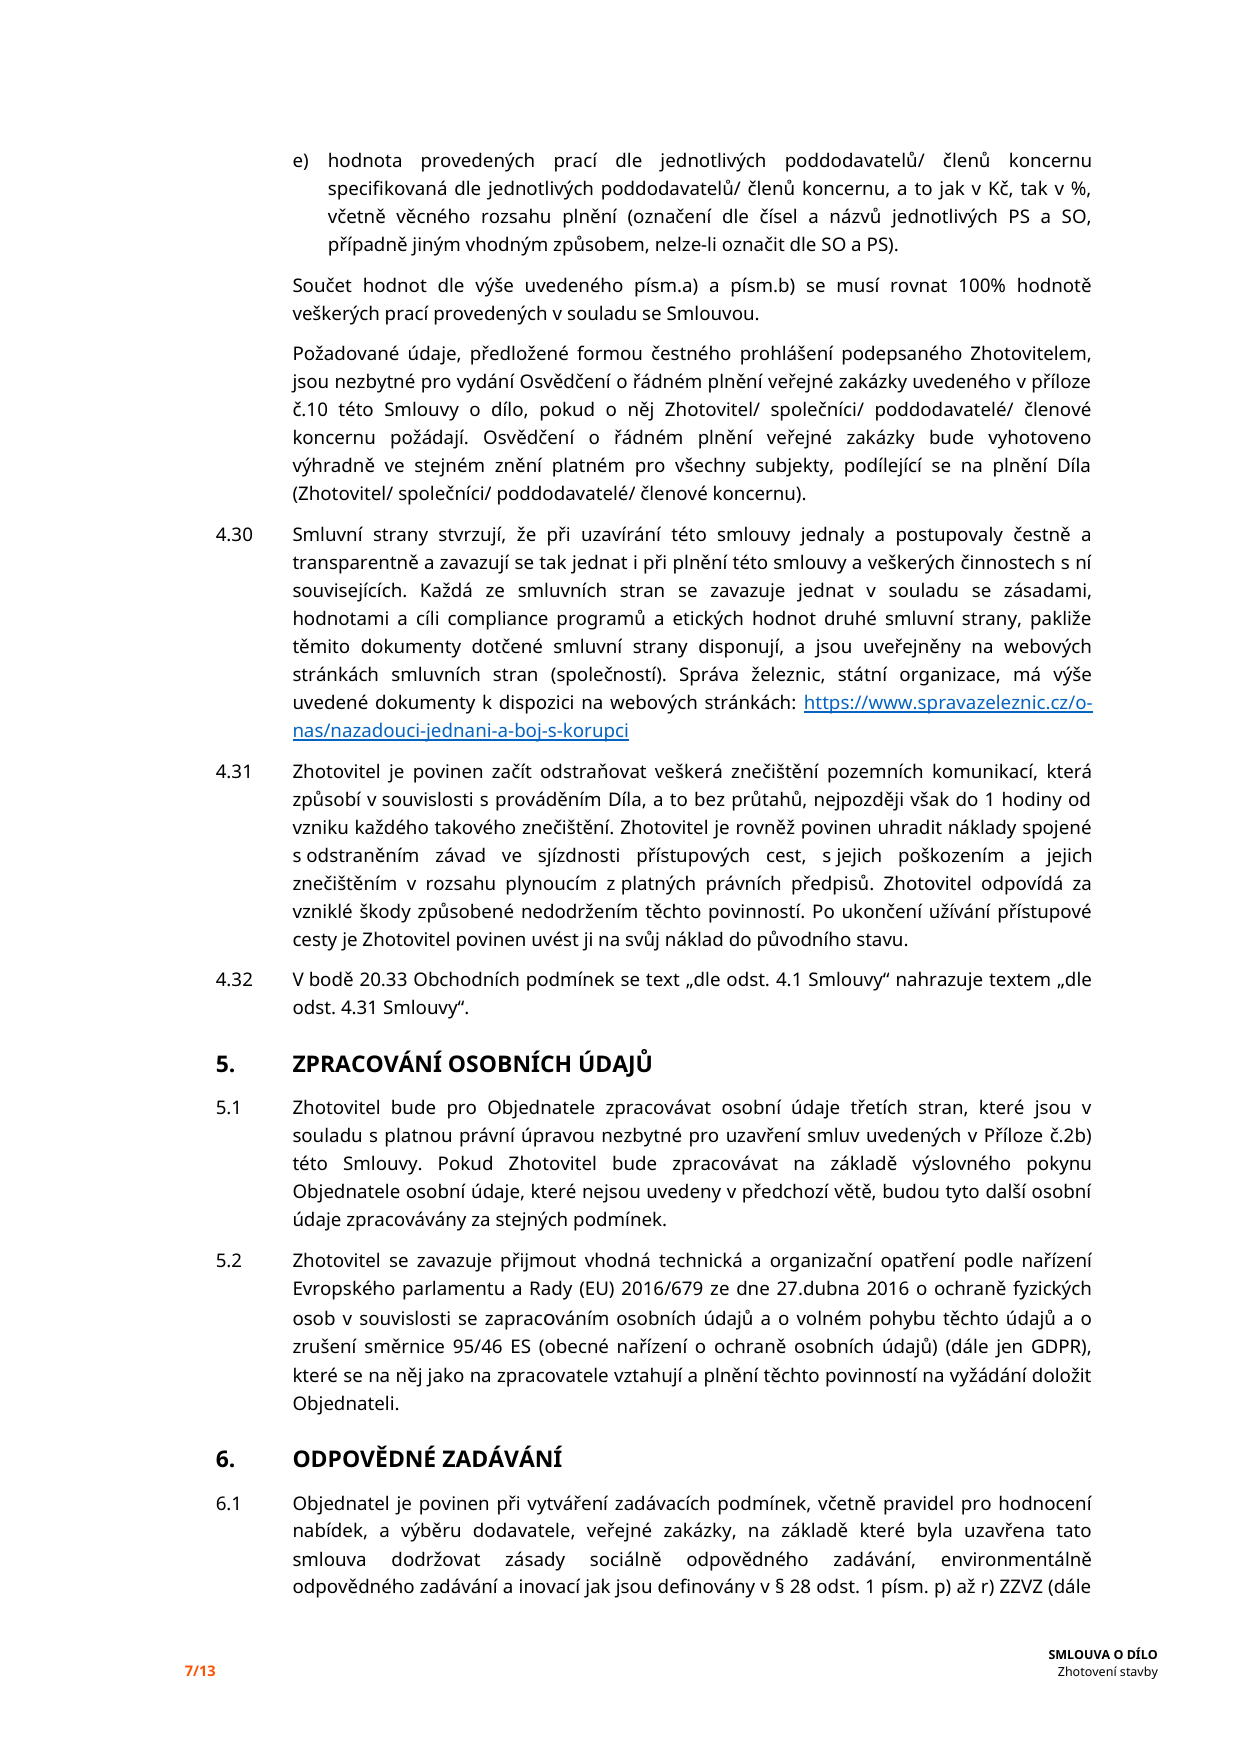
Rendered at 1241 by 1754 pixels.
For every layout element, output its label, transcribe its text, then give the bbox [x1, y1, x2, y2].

list Smluvní strany stvrzují, že při uzavírání této smlouvy jednaly a postupovaly čestně a transparentně a zavazují se tak jednat i při plnění této smlouvy a veškerých činnostech s ní souvisejících. Každá ze smluvních stran se zavazuje jednat v souladu se zásadami, hodnotami a cíli compliance programů a etických hodnot druhé smluvní strany, pakliže těmito dokumenty dotčené smluvní strany disponují, a jsou uveřejněny na webových stránkách smluvních stran (společností). Správa železnic, státní organizace, má výše uvedené dokumenty k dispozici na webových stránkách: https://www.spravazeleznic.cz/o-nas/nazadouci-jednani-a-boj-s-korupci [216, 521, 1093, 743]
text ZPRACOVÁNÍ OSOBNÍCH ÚDAJŮ [216, 1048, 1093, 1079]
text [216, 1490, 1093, 1599]
list hodnota provedených prací dle jednotlivých poddodavatelů/ členů koncernu specifikovaná dle jednotlivých poddodavatelů/ členů koncernu, a to jak v Kč, tak v %, včetně věcného rozsahu plnění (označení dle čísel a názvů jednotlivých PS a SO, případně jiným vhodným způsobem, nelze-li označit dle SO a PS). [292, 147, 1093, 257]
list V bodě 20.33 Obchodních podmínek se text „dle odst. 4.1 Smlouvy“ nahrazuje textem „dle odst. 4.31 Smlouvy“. [216, 967, 1093, 1020]
text Součet hodnot dle výše uvedeného písm.a) a písm.b) se musí rovnat 100% hodnotě veškerých prací provedených v souladu se Smlouvou. [292, 272, 1093, 326]
text Zhotovitel se zavazuje přijmout vhodná technická a organizační opatření podle nařízení Evropského parlamentu a Rady (EU) 2016/679 ze dne 27.dubna 2016 o ochraně fyzických osob v souvislosti se zapracováním osobních údajů a o volném pohybu těchto údajů a o zrušení směrnice 95/46 ES (obecné nařízení o ochraně osobních údajů) (dále jen GDPR), které se na něj jako na zpracovatele vztahují a plnění těchto povinností na vyžádání doložit Objednateli. [216, 1247, 1093, 1415]
list Zhotovitel je povinen začít odstraňovat veškerá znečištění pozemních komunikací, která způsobí v souvislosti s prováděním Díla, a to bez průtahů, nejpozději však do 1 hodiny od vzniku každého takového znečištění. Zhotovitel je rovněž povinen uhradit náklady spojené s odstraněním závad ve sjízdnosti přístupových cest, s jejich poškozením a jejich znečištěním v rozsahu plynoucím z platných právních předpisů. Zhotovitel odpovídá za vzniklé škody způsobené nedodržením těchto povinností. Po ukončení užívání přístupové cesty je Zhotovitel povinen uvést ji na svůj náklad do původního stavu. [216, 758, 1093, 952]
text ODPOVĚDNÉ ZADÁVÁNÍ [216, 1443, 1093, 1474]
text Požadované údaje, předložené formou čestného prohlášení podepsaného Zhotovitelem, jsou nezbytné pro vydání Osvědčení o řádném plnění veřejné zakázky uvedeného v příloze č.10 této Smlouvy o dílo, pokud o něj Zhotovitel/ společníci/ poddodavatelé/ členové koncernu požádají. Osvědčení o řádném plnění veřejné zakázky bude vyhotoveno výhradně ve stejném znění platném pro všechny subjekty, podílející se na plnění Díla (Zhotovitel/ společníci/ poddodavatelé/ členové koncernu). [292, 341, 1093, 506]
text Zhotovitel bude pro Objednatele zpracovávat osobní údaje třetích stran, které jsou v souladu s platnou právní úpravou nezbytné pro uzavření smluv uvedených v Příloze č.2b) této Smlouvy. Pokud Zhotovitel bude zpracovávat na základě výslovného pokynu Objednatele osobní údaje, které nejsou uvedeny v předchozí větě, budou tyto další osobní údaje zpracovávány za stejných podmínek. [216, 1094, 1093, 1232]
